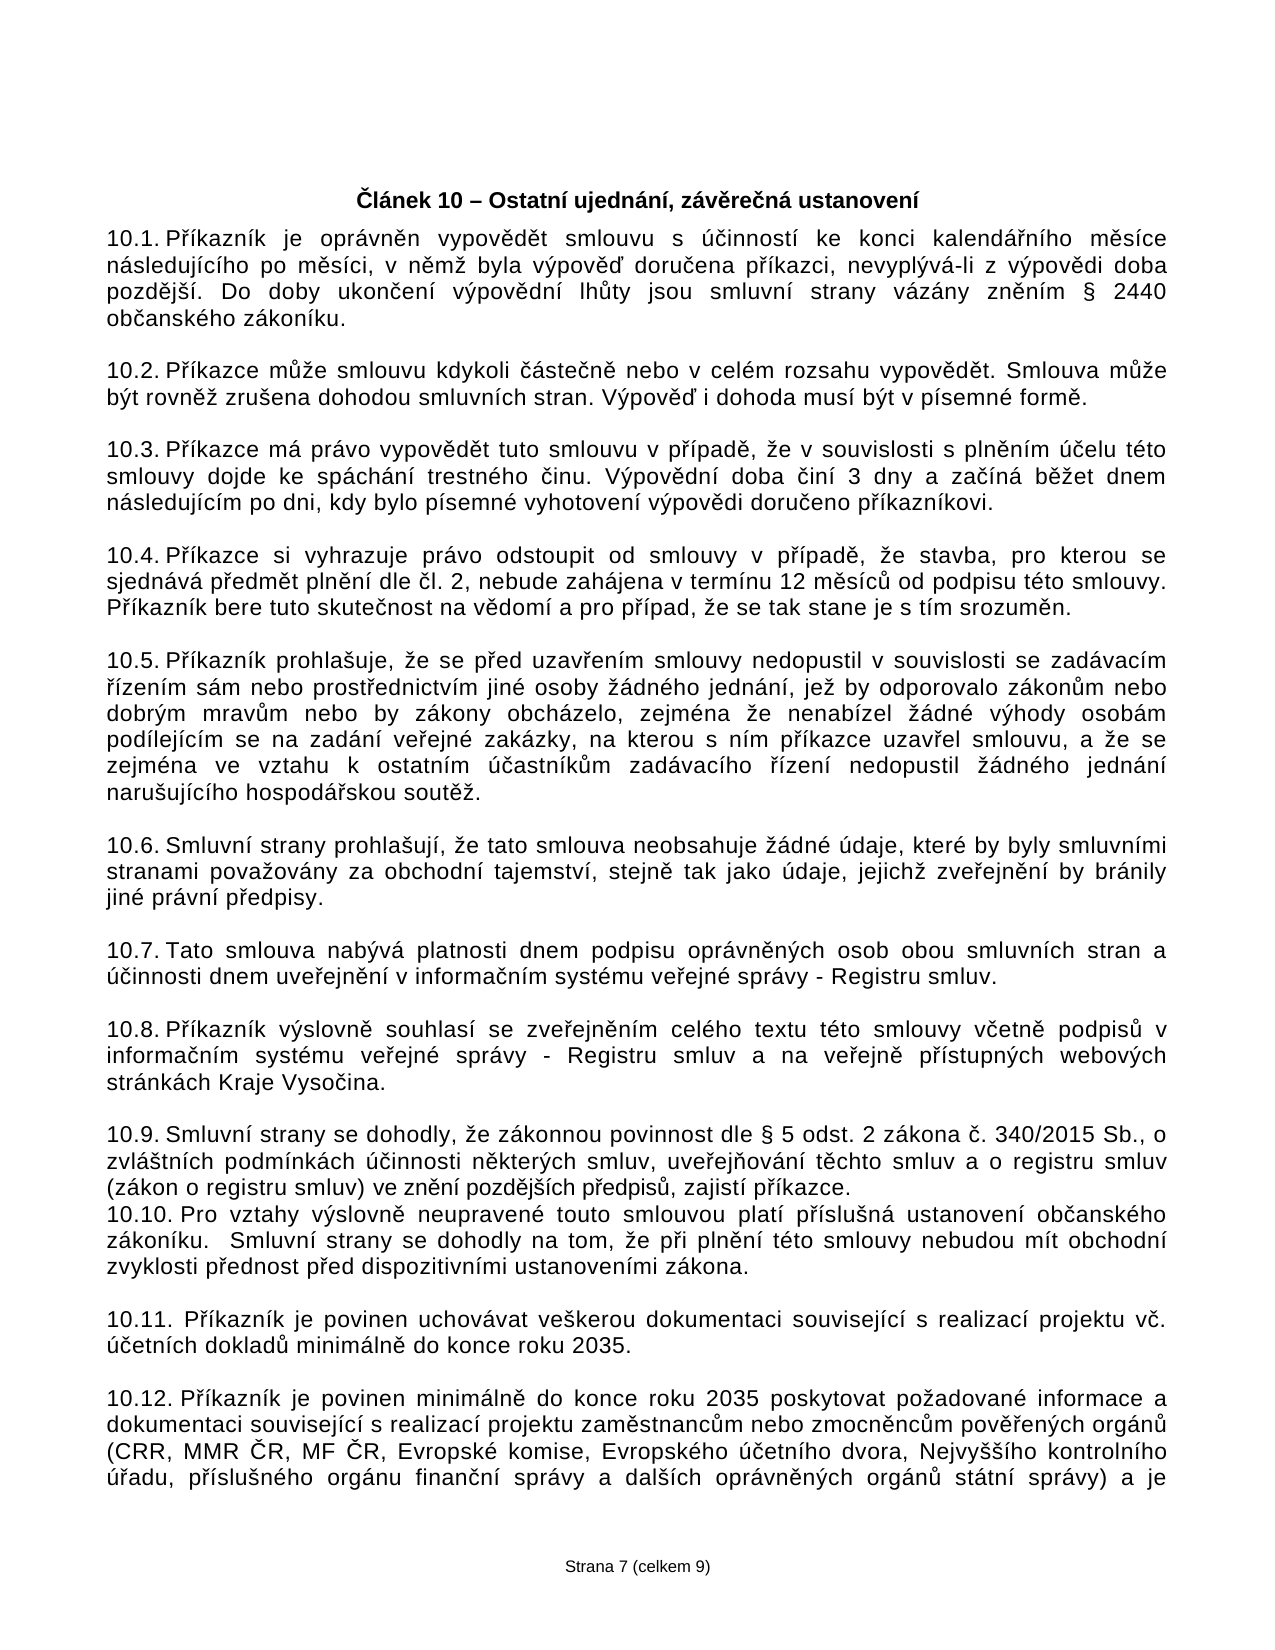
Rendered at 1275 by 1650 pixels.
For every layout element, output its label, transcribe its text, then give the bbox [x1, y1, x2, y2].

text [106, 1385, 1169, 1490]
text 10.11. Příkazník je povinen uchovávat veškerou dokumentaci související s realizací projektu vč. účetních dokladů minimálně do konce roku 2035. [106, 1306, 1169, 1359]
text 10.9. Smluvní strany se dohodly, že zákonnou povinnost dle § 5 odst. 2 zákona č. 340/2015 Sb., o zvláštních podmínkách účinnosti některých smluv, uveřejňování těchto smluv a o registru smluv (zákon o registru smluv) ve znění pozdějších předpisů, zajistí příkazce. [106, 1121, 1169, 1201]
text 10.7. Tato smlouva nabývá platnosti dnem podpisu oprávněných osob obou smluvních stran a účinnosti dnem uveřejnění v informačním systému veřejné správy - Registru smluv. [106, 937, 1169, 990]
text 10.8. Příkazník výslovně souhlasí se zveřejněním celého textu této smlouvy včetně podpisů v informačním systému veřejné správy - Registru smluv a na veřejně přístupných webových stránkách Kraje Vysočina. [106, 1016, 1169, 1095]
text 10.10. Pro vztahy výslovně neupravené touto smlouvou platí příslušná ustanovení občanského zákoníku. Smluvní strany se dohodly na tom, že při plnění této smlouvy nebudou mít obchodní zvyklosti přednost před dispozitivními ustanoveními zákona. [106, 1201, 1169, 1279]
text Článek 10 – Ostatní ujednání, závěrečná ustanovení [106, 187, 1169, 213]
text 10.6. Smluvní strany prohlašují, že tato smlouva neobsahuje žádné údaje, které by byly smluvními stranami považovány za obchodní tajemství, stejně tak jako údaje, jejichž zveřejnění by bránily jiné právní předpisy. [106, 832, 1169, 911]
text 10.3. Příkazce má právo vypovědět tuto smlouvu v případě, že v souvislosti s plněním účelu této smlouvy dojde ke spáchání trestného činu. Výpovědní doba činí 3 dny a začíná běžet dnem následujícím po dni, kdy bylo písemné vyhotovení výpovědi doručeno příkazníkovi. [106, 436, 1169, 515]
text 10.1. Příkazník je oprávněn vypovědět smlouvu s účinností ke konci kalendářního měsíce následujícího po měsíci, v němž byla výpověď doručena příkazci, nevyplývá-li z výpovědi doba pozdější. Do doby ukončení výpovědní lhůty jsou smluvní strany vázány zněním § 2440 občanského zákoníku. [106, 225, 1169, 331]
text 10.5. Příkazník prohlašuje, že se před uzavřením smlouvy nedopustil v souvislosti se zadávacím řízením sám nebo prostřednictvím jiné osoby žádného jednání, jež by odporovalo zákonům nebo dobrým mravům nebo by zákony obcházelo, zejména že nenabízel žádné výhody osobám podílejícím se na zadání veřejné zakázky, na kterou s ním příkazce uzavřel smlouvu, a že se zejména ve vztahu k ostatním účastníkům zadávacího řízení nedopustil žádného jednání narušujícího hospodářskou soutěž. [106, 647, 1169, 805]
text 10.4. Příkazce si vyhrazuje právo odstoupit od smlouvy v případě, že stavba, pro kterou se sjednává předmět plnění dle čl. 2, nebude zahájena v termínu 12 měsíců od podpisu této smlouvy. Příkazník bere tuto skutečnost na vědomí a pro případ, že se tak stane je s tím srozuměn. [106, 542, 1169, 621]
text 10.2. Příkazce může smlouvu kdykoli částečně nebo v celém rozsahu vypovědět. Smlouva může být rovněž zrušena dohodou smluvních stran. Výpověď i dohoda musí být v písemné formě. [106, 357, 1169, 410]
